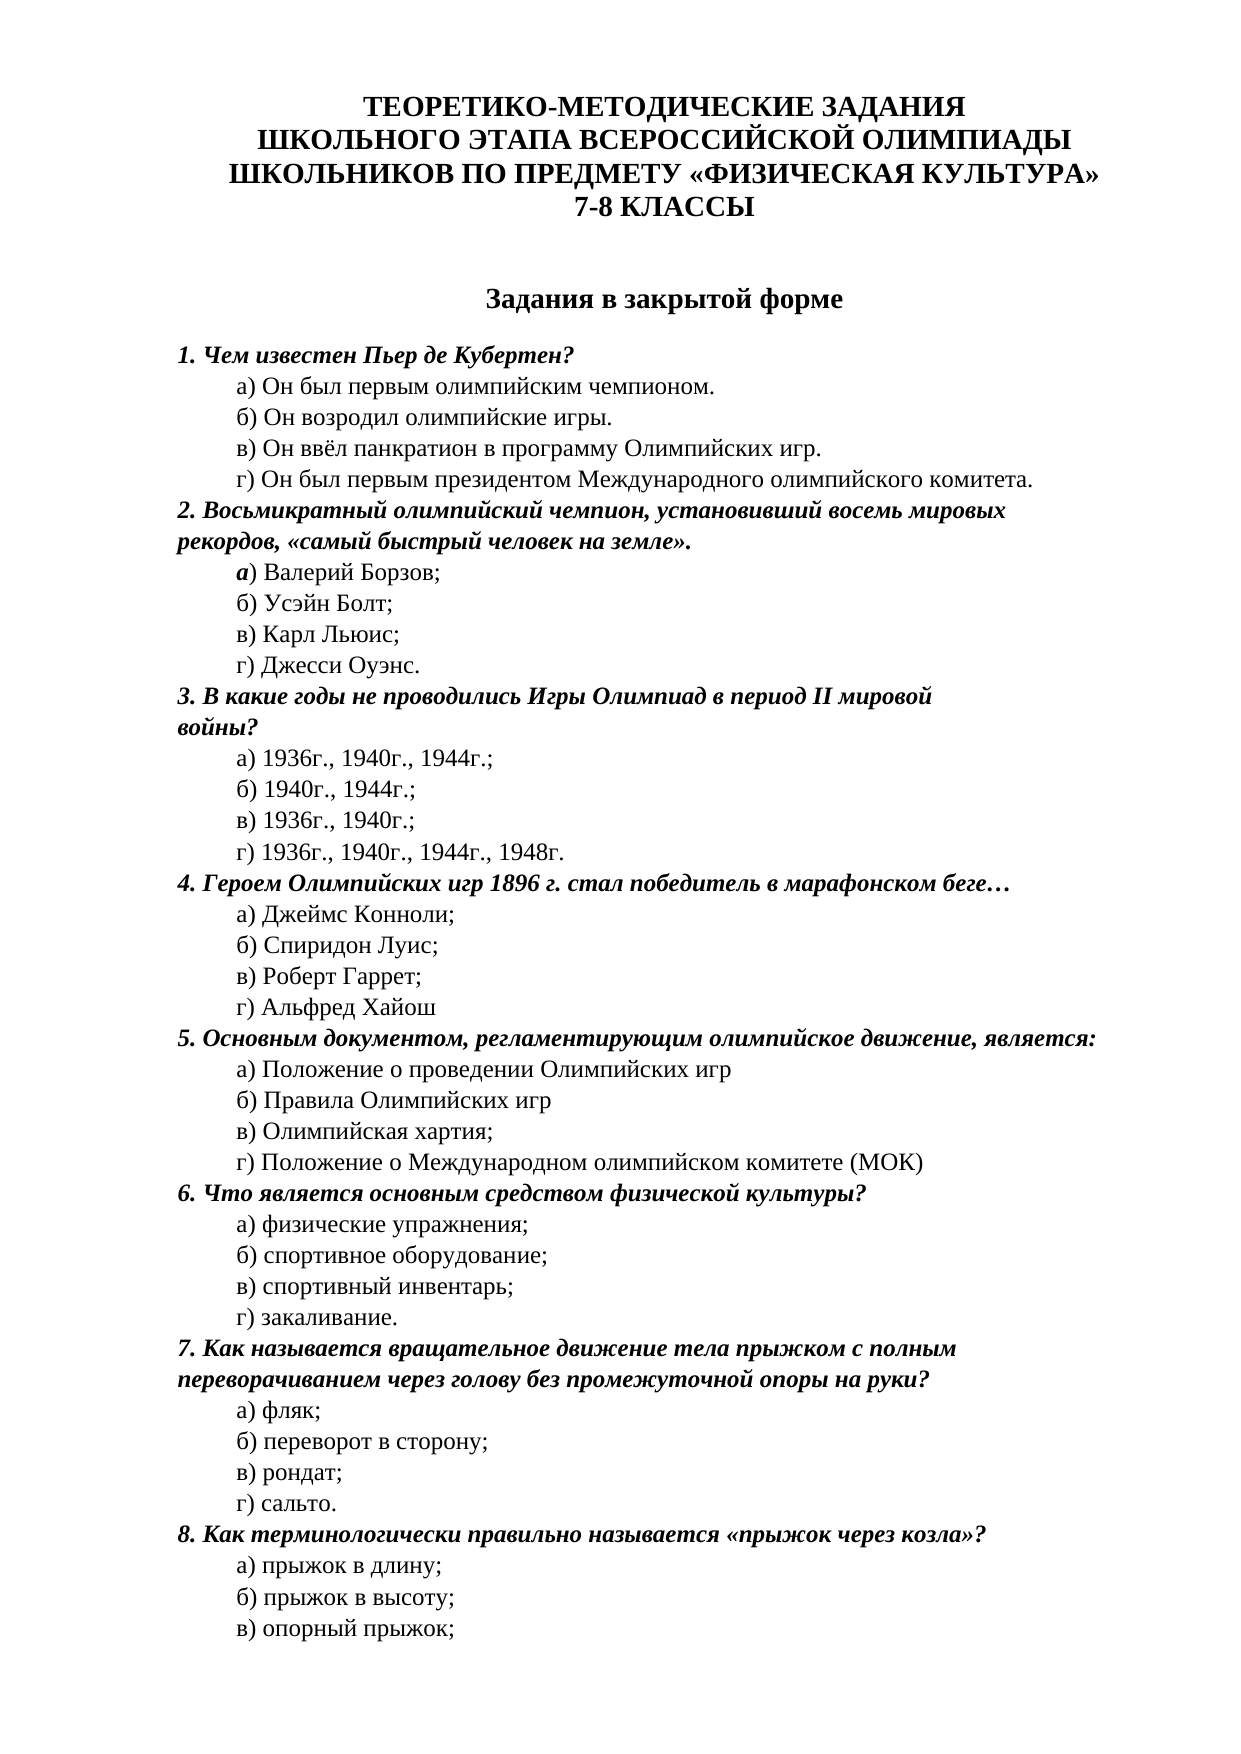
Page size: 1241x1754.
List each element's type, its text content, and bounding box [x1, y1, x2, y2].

text Задания в закрытой форме [177, 281, 1152, 315]
text а) физические упражнения; [177, 1209, 1152, 1238]
text 7. Как называется вращательное движение тела прыжком с полным [177, 1333, 1152, 1362]
text переворачиванием через голову без промежуточной опоры на руки? [177, 1364, 1152, 1393]
text б) Правила Олимпийских игр [177, 1085, 1152, 1114]
text ТЕОРЕТИКО-МЕТОДИЧЕСКИЕ ЗАДАНИЯ [177, 89, 1152, 122]
text г) закаливание. [177, 1302, 1152, 1331]
text в) рондат; [177, 1457, 1152, 1486]
text в) 1936г., 1940г.; [177, 806, 1152, 834]
text б) переворот в сторону; [177, 1426, 1152, 1455]
text в) спортивный инвентарь; [177, 1271, 1152, 1300]
text а) Он был первым олимпийским чемпионом. [177, 371, 1152, 400]
text в) Олимпийская хартия; [177, 1116, 1152, 1145]
text 2. Восьмикратный олимпийский чемпион, установивший восемь мировых [177, 495, 1152, 524]
text а) 1936г., 1940г., 1944г.; [177, 743, 1152, 772]
text 3. В какие годы не проводились Игры Олимпиад в период II мировой [177, 681, 1152, 710]
text г) Он был первым президентом Международного олимпийского комитета. [177, 464, 1152, 493]
text в) опорный прыжок; [177, 1613, 1152, 1641]
text г) Положение о Международном олимпийском комитете (МОК) [177, 1147, 1152, 1176]
text б) прыжок в высоту; [177, 1582, 1152, 1610]
text б) спортивное оборудование; [177, 1240, 1152, 1269]
text г) 1936г., 1940г., 1944г., 1948г. [177, 837, 1152, 865]
text а) Положение о проведении Олимпийских игр [177, 1054, 1152, 1083]
text б) 1940г., 1944г.; [177, 774, 1152, 803]
text 4. Героем Олимпийских игр 1896 г. стал победитель в марафонском беге… [177, 868, 1152, 896]
text а) прыжок в длину; [177, 1551, 1152, 1579]
text б) Усэйн Болт; [177, 588, 1152, 617]
text 1. Чем известен Пьер де Кубертен? [177, 340, 1152, 369]
text б) Спиридон Луис; [177, 930, 1152, 958]
text б) Он возродил олимпийские игры. [177, 402, 1152, 431]
text а) фляк; [177, 1395, 1152, 1424]
text в) Карл Льюис; [177, 619, 1152, 648]
text 7-8 КЛАССЫ [177, 189, 1152, 223]
text рекордов, «самый быстрый человек на земле». [177, 526, 1152, 555]
text в) Он ввёл панкратион в программу Олимпийских игр. [177, 433, 1152, 462]
text а) Джеймс Конноли; [177, 899, 1152, 927]
text 6. Что является основным средством физической культуры? [177, 1178, 1152, 1207]
text ШКОЛЬНОГО ЭТАПА ВСЕРОССИЙСКОЙ ОЛИМПИАДЫ ШКОЛЬНИКОВ ПО ПРЕДМЕТУ «ФИЗИЧЕСКАЯ КУЛЬТУРА» [177, 122, 1152, 189]
text г) сальто. [177, 1488, 1152, 1517]
text 5. Основным документом, регламентирующим олимпийское движение, является: [177, 1023, 1152, 1052]
text войны? [177, 712, 1152, 741]
text 8. Как терминологически правильно называется «прыжок через козла»? [177, 1519, 1152, 1548]
text г) Джесси Оуэнс. [177, 650, 1152, 679]
text г) Альфред Хайош [177, 992, 1152, 1021]
text а) Валерий Борзов; [177, 557, 1152, 586]
text в) Роберт Гаррет; [177, 961, 1152, 989]
